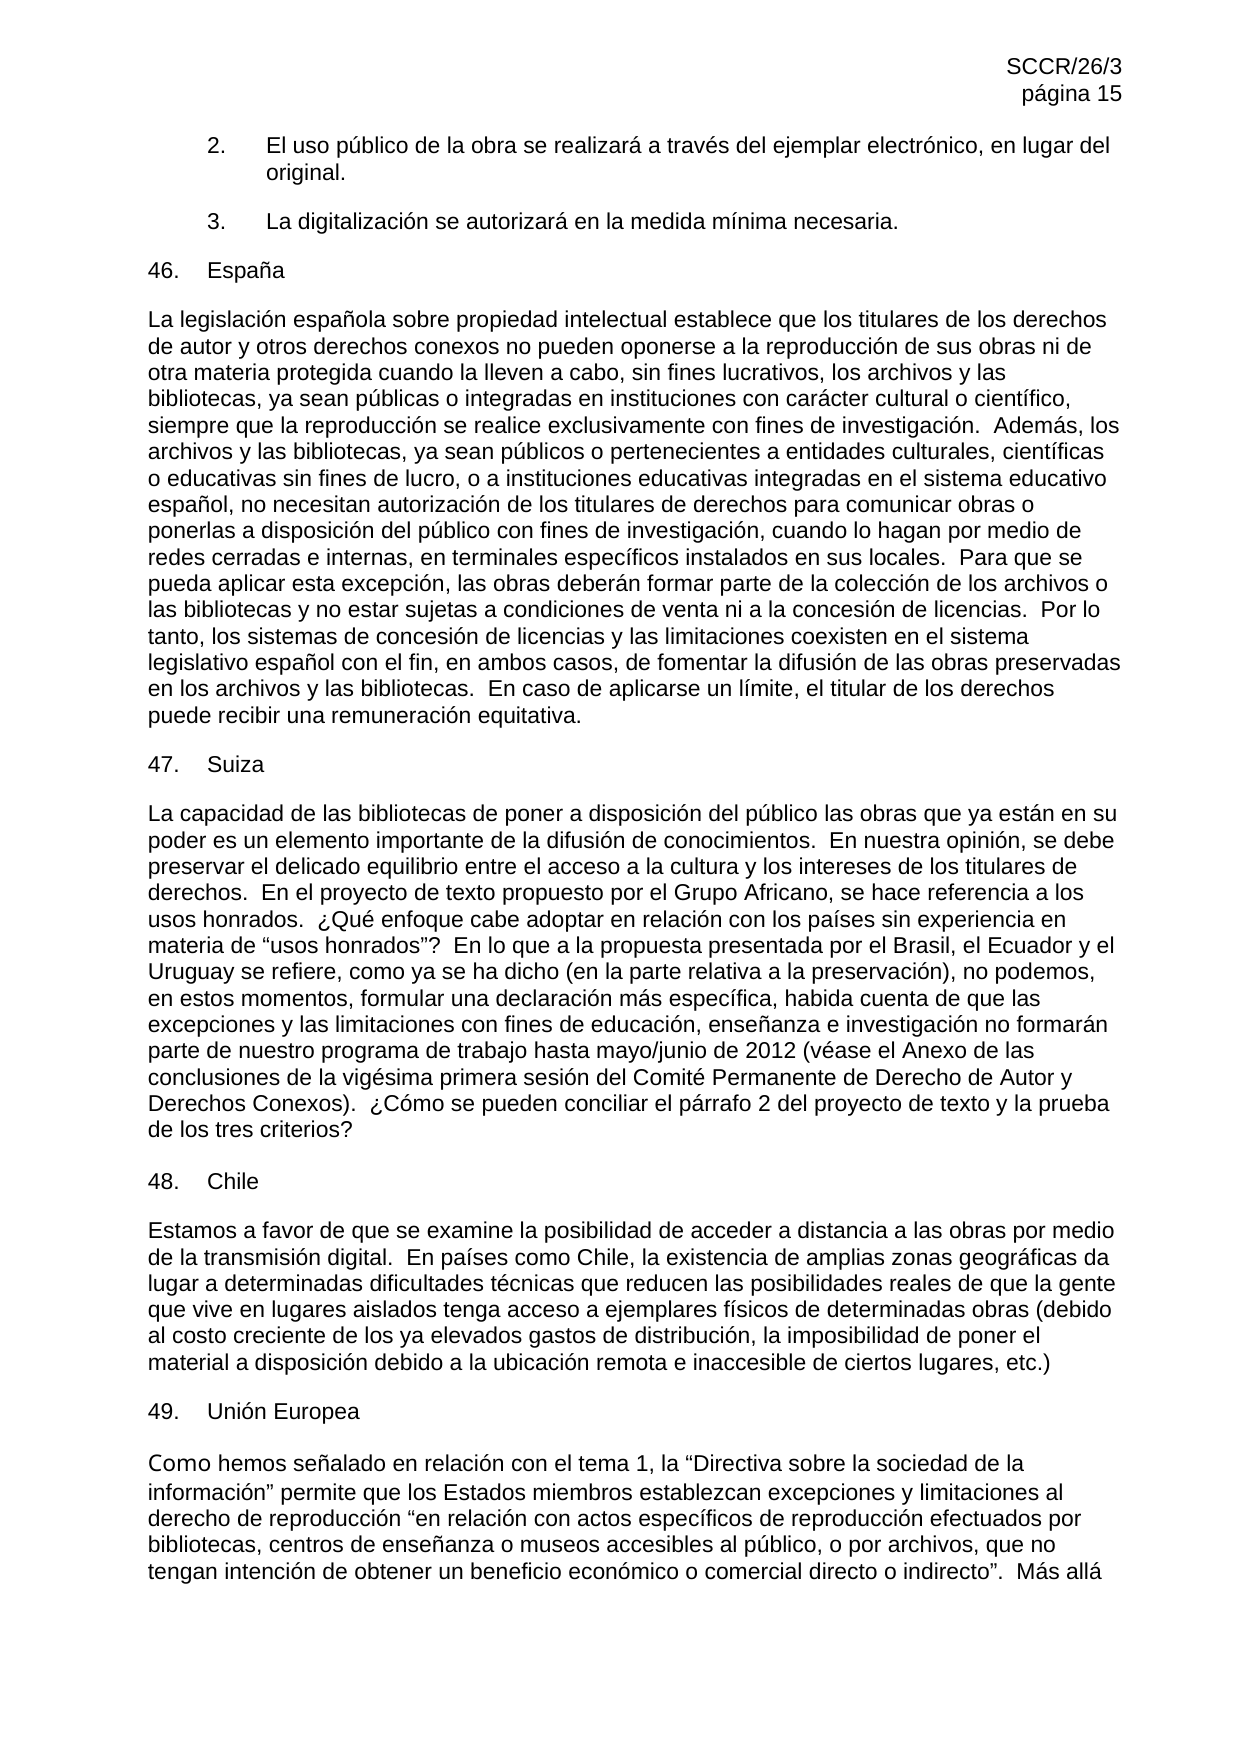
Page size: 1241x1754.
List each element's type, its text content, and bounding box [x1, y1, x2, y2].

text Unión Europea [148, 1398, 1122, 1424]
list La capacidad de las bibliotecas de poner a disposición del público las obras que ya están en su poder es un elemento importante de la difusión de conocimientos. En nuestra opinión, se debe preservar el delicado equilibrio entre el acceso a la cultura y los intereses de los titulares de derechos. En el proyecto de texto propuesto por el Grupo Africano, se hace referencia a los usos honrados. ¿Qué enfoque cabe adoptar en relación con los países sin experiencia en materia de “usos honrados”? En lo que a la propuesta presentada por el Brasil, el Ecuador y el Uruguay se refiere, como ya se ha dicho (en la parte relativa a la preservación), no podemos, en estos momentos, formular una declaración más específica, habida cuenta de que las excepciones y las limitaciones con fines de educación, enseñanza e investigación no formarán parte de nuestro programa de trabajo hasta mayo/junio de 2012 (véase el Anexo de las conclusiones de la vigésima primera sesión del Comité Permanente de Derecho de Autor y Derechos Conexos). ¿Cómo se pueden conciliar el párrafo 2 del proyecto de texto y la prueba de los tres criterios? [148, 800, 1122, 1143]
text Chile [148, 1168, 1122, 1194]
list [148, 1447, 1122, 1584]
list La legislación española sobre propiedad intelectual establece que los titulares de los derechos de autor y otros derechos conexos no pueden oponerse a la reproducción de sus obras ni de otra materia protegida cuando la lleven a cabo, sin fines lucrativos, los archivos y las bibliotecas, ya sean públicas o integradas en instituciones con carácter cultural o científico, siempre que la reproducción se realice exclusivamente con fines de investigación. Además, los archivos y las bibliotecas, ya sean públicos o pertenecientes a entidades culturales, científicas o educativas sin fines de lucro, o a instituciones educativas integradas en el sistema educativo español, no necesitan autorización de los titulares de derechos para comunicar obras o ponerlas a disposición del público con fines de investigación, cuando lo hagan por medio de redes cerradas e internas, en terminales específicos instalados en sus locales. Para que se pueda aplicar esta excepción, las obras deberán formar parte de la colección de los archivos o las bibliotecas y no estar sujetas a condiciones de venta ni a la concesión de licencias. Por lo tanto, los sistemas de concesión de licencias y las limitaciones coexisten en el sistema legislativo español con el fin, en ambos casos, de fomentar la difusión de las obras preservadas en los archivos y las bibliotecas. En caso de aplicarse un límite, el titular de los derechos puede recibir una remuneración equitativa. [148, 306, 1122, 728]
text Suiza [148, 751, 1122, 777]
list 2. El uso público de la obra se realizará a través del ejemplar electrónico, en lugar del original. [207, 132, 1122, 185]
list Estamos a favor de que se examine la posibilidad de acceder a distancia a las obras por medio de la transmisión digital. En países como Chile, la existencia de amplias zonas geográficas da lugar a determinadas dificultades técnicas que reducen las posibilidades reales de que la gente que vive en lugares aislados tenga acceso a ejemplares físicos de determinadas obras (debido al costo creciente de los ya elevados gastos de distribución, la imposibilidad de poner el material a disposición debido a la ubicación remota e inaccesible de ciertos lugares, etc.) [148, 1217, 1122, 1375]
text España [148, 257, 1122, 283]
list 3. La digitalización se autorizará en la medida mínima necesaria. [207, 208, 1122, 234]
